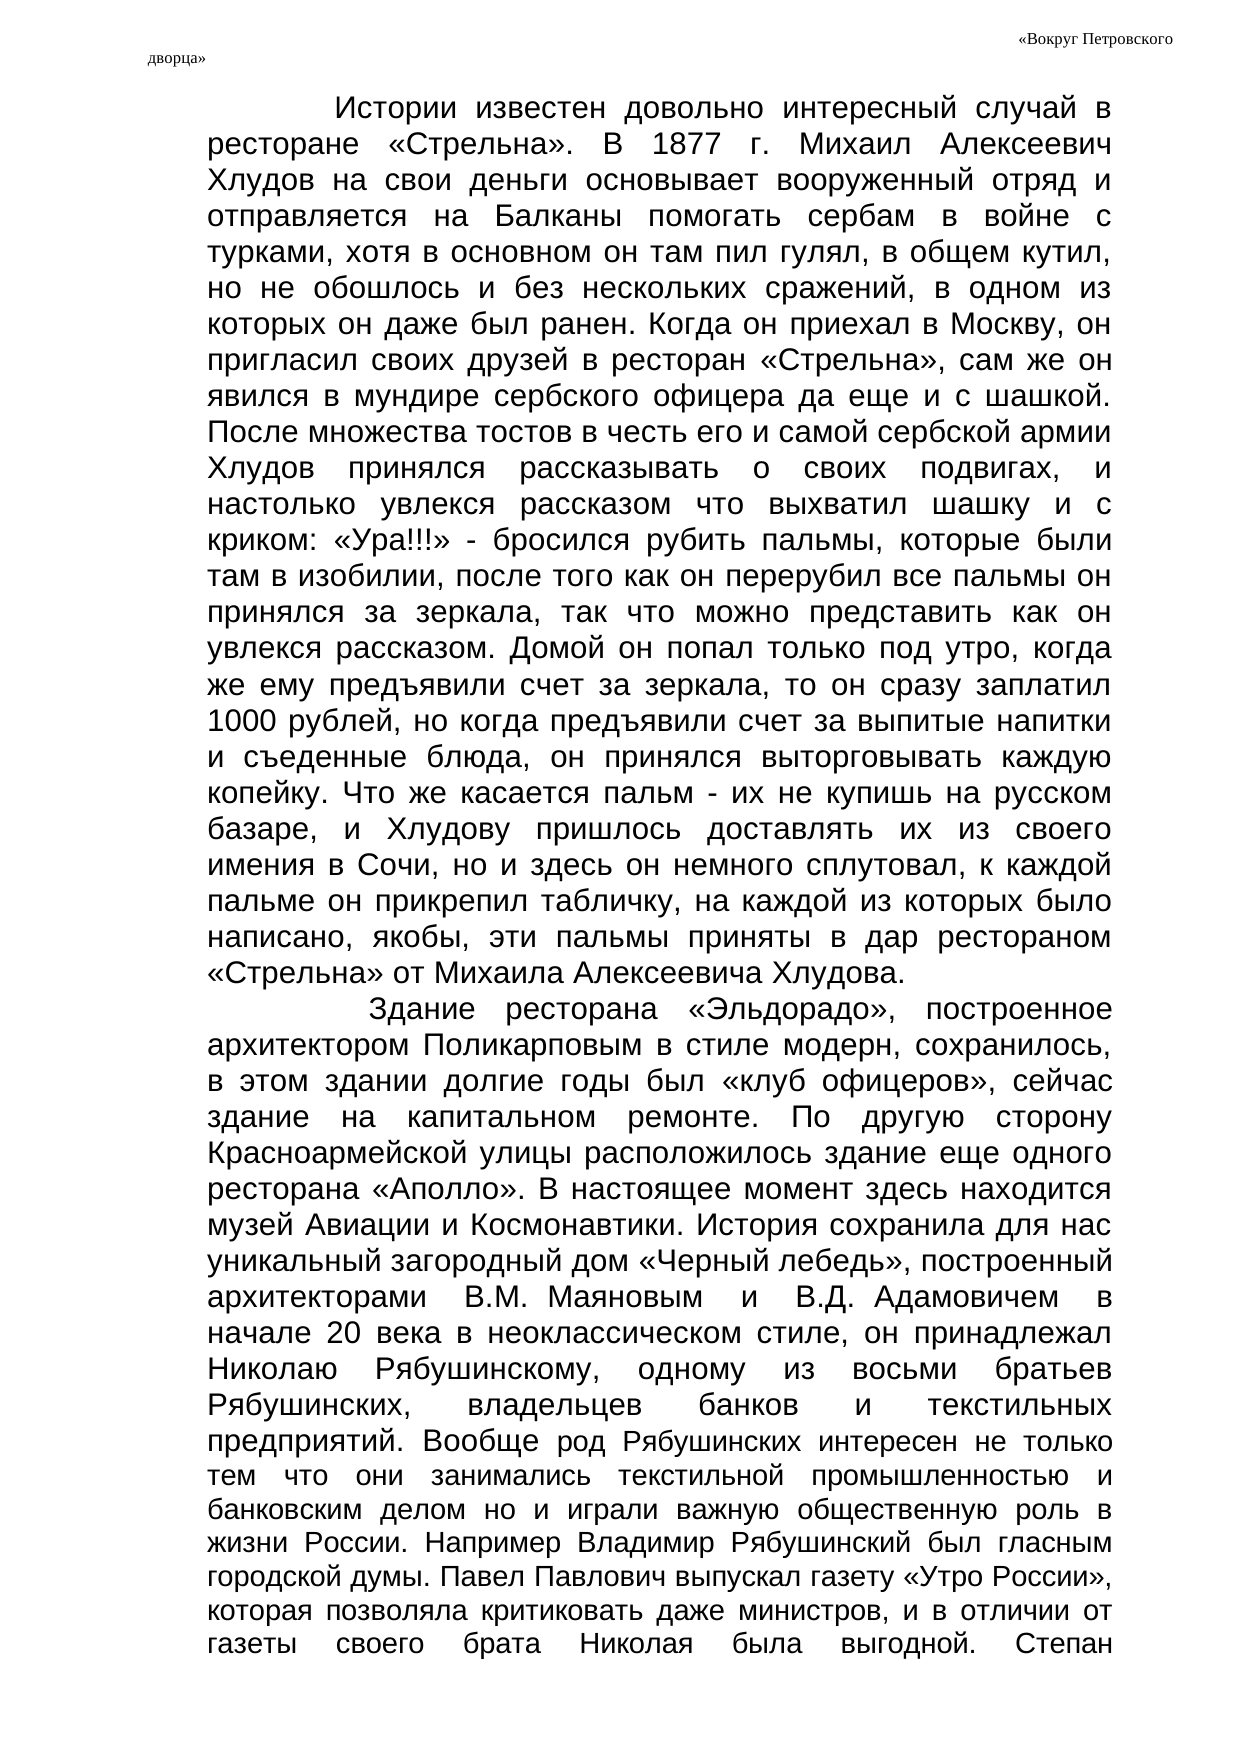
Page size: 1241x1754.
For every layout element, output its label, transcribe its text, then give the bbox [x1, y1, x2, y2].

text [207, 990, 1113, 1659]
text Истории известен довольно интересный случай в ресторане «Стрельна». В 1877 г. Михаил Алексеевич Хлудов на свои деньги основывает вооруженный отряд и отправляется на Балканы помогать сербам в войне с турками, хотя в основном он там пил гулял, в общем кутил, но не обошлось и без нескольких сражений, в одном из которых он даже был ранен. Когда он приехал в Москву, он пригласил своих друзей в ресторан «Стрельна», сам же он явился в мундире сербского офицера да еще и с шашкой. После множества тостов в честь его и самой сербской армии Хлудов принялся рассказывать о своих подвигах, и настолько увлекся рассказом что выхватил шашку и с криком: «Ура!!!» - бросился рубить пальмы, которые были там в изобилии, после того как он перерубил все пальмы он принялся за зеркала, так что можно представить как он увлекся рассказом. Домой он попал только под утро, когда же ему предъявили счет за зеркала, то он сразу заплатил 1000 рублей, но когда предъявили счет за выпитые напитки и съеденные блюда, он принялся выторговывать каждую копейку. Что же касается пальм - их не купишь на русском базаре, и Хлудову пришлось доставлять их из своего имения в Сочи, но и здесь он немного сплутовал, к каждой пальме он прикрепил табличку, на каждой из которых было написано, якобы, эти пальмы приняты в дар рестораном «Стрельна» от Михаила Алексеевича Хлудова. [207, 89, 1113, 990]
